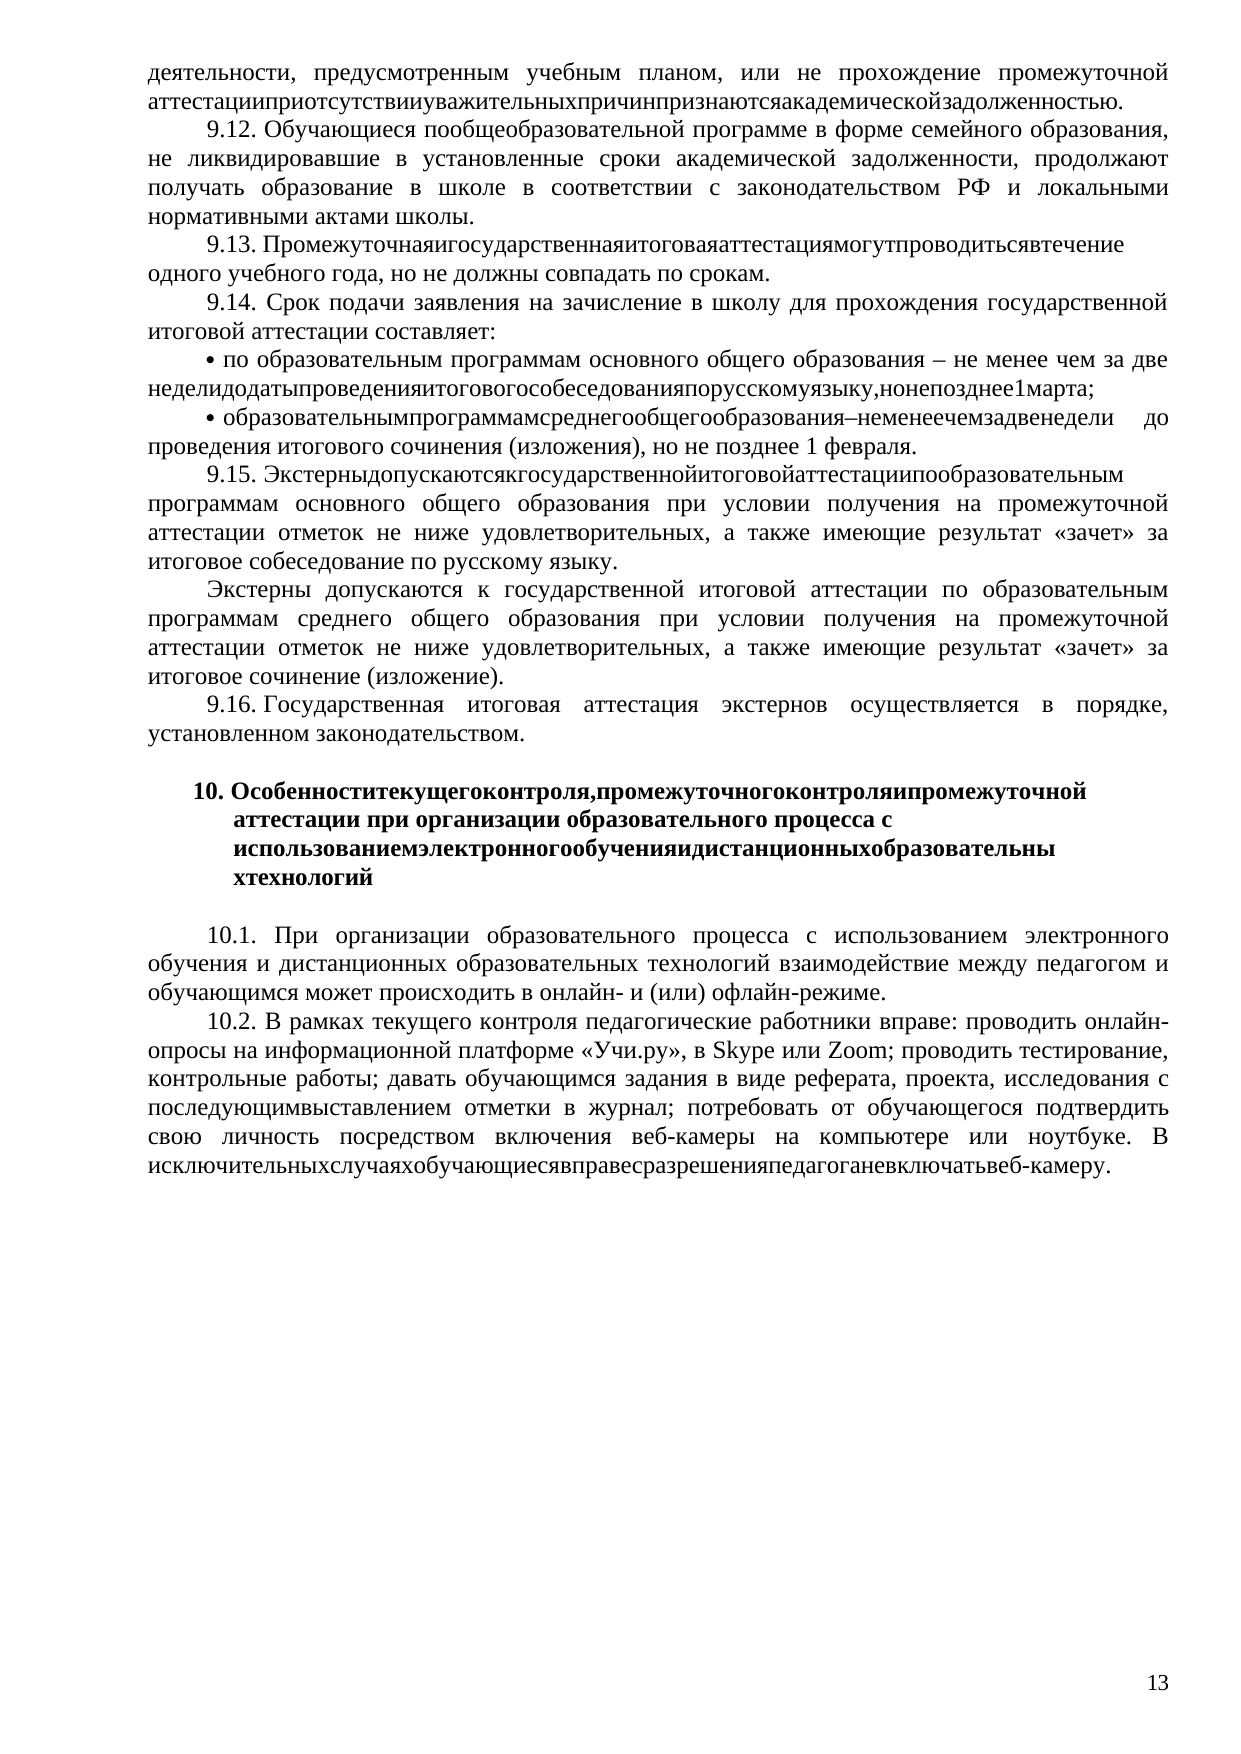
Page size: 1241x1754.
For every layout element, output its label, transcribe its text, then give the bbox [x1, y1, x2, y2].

list по образовательным программам основного общего образования – не менее чем за две неделидодатыпроведенияитоговогособеседованияпорусскомуязыку,нонепозднее1марта; [148, 344, 1169, 402]
list Государственная итоговая аттестация экстернов осуществляется в порядке, установленном законодательством. [148, 689, 1169, 747]
list Промежуточнаяигосударственнаяитоговаяаттестациямогутпроводитьсявтечение одного учебного года, но не должны совпадать по срокам. [148, 229, 1169, 287]
list Экстерныдопускаютсякгосударственнойитоговойаттестациипообразовательным программам основного общего образования при условии получения на промежуточной аттестации отметок не ниже удовлетворительных, а также имеющие результат «зачет» за итоговое собеседование по русскому языку. [148, 459, 1169, 574]
text деятельности, предусмотренным учебным планом, или не прохождение промежуточной аттестацииприотсутствииуважительныхпричинпризнаютсяакадемическойзадолженностью. [148, 57, 1169, 114]
text Экстерны допускаются к государственной итоговой аттестации по образовательным программам среднего общего образования при условии получения на промежуточной аттестации отметок не ниже удовлетворительных, а также имеющие результат «зачет» за итоговое сочинение (изложение). [148, 574, 1169, 689]
list образовательнымпрограммамсреднегообщегообразования–неменеечемзадвенедели до проведения итогового сочинения (изложения), но не позднее 1 февраля. [148, 402, 1169, 459]
list Обучающиеся пообщеобразовательной программе в форме семейного образования, не ликвидировавшие в установленные сроки академической задолженности, продолжают получать образование в школе в соответствии с законодательством РФ и локальными нормативными актами школы. [148, 114, 1170, 229]
list В рамках текущего контроля педагогические работники вправе: проводить онлайн- опросы на информационной платформе «Учи.ру», в Skype или Zoom; проводить тестирование, контрольные работы; давать обучающимся задания в виде реферата, проекта, исследования с последующимвыставлением отметки в журнал; потребовать от обучающегося подтвердить свою личность посредством включения веб-камеры на компьютере или ноутбуке. В исключительныхслучаяхобучающиесявправесразрешенияпедагоганевключатьвеб-камеру. [148, 1006, 1170, 1178]
subtitle Особенноститекущегоконтроля,промежуточногоконтроляипромежуточной аттестации при организации образовательного процесса с использованиемэлектронногообученияидистанционныхобразовательныхтехнологий [193, 776, 1125, 891]
list При организации образовательного процесса с использованием электронного обучения и дистанционных образовательных технологий взаимодействие между педагогом и обучающимся может происходить в oнлайн- и (или) офлайн-режиме. [148, 920, 1170, 1006]
list Срок подачи заявления на зачисление в школу для прохождения государственной итоговой аттестации составляет: [148, 287, 1169, 344]
